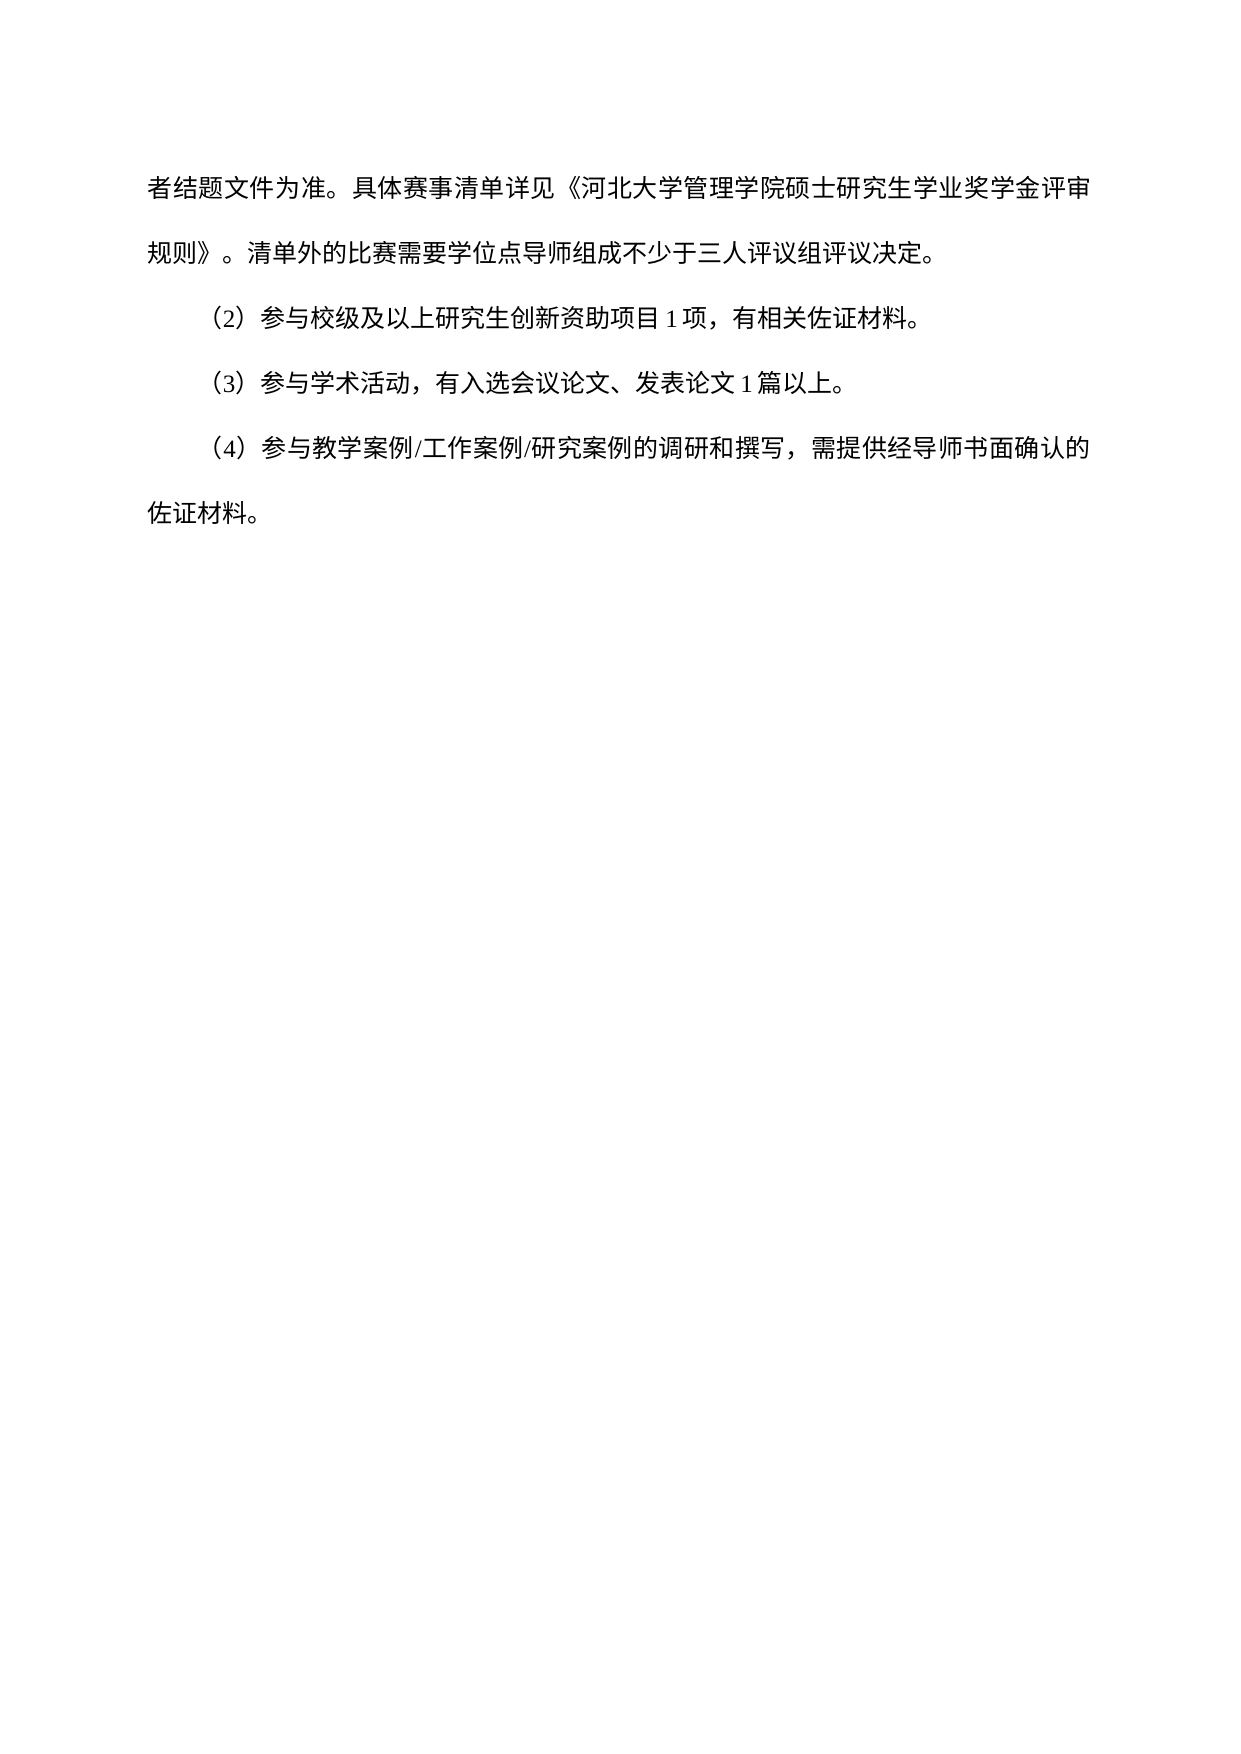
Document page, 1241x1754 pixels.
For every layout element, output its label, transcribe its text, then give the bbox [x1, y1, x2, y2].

text （2）参与校级及以上研究生创新资助项目1项，有相关佐证材料。 [148, 284, 1092, 349]
text （3）参与学术活动，有入选会议论文、发表论文1篇以上。 [148, 349, 1092, 414]
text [148, 154, 1092, 284]
text （4）参与教学案例/工作案例/研究案例的调研和撰写，需提供经导师书面确认的佐证材料。 [148, 414, 1092, 544]
